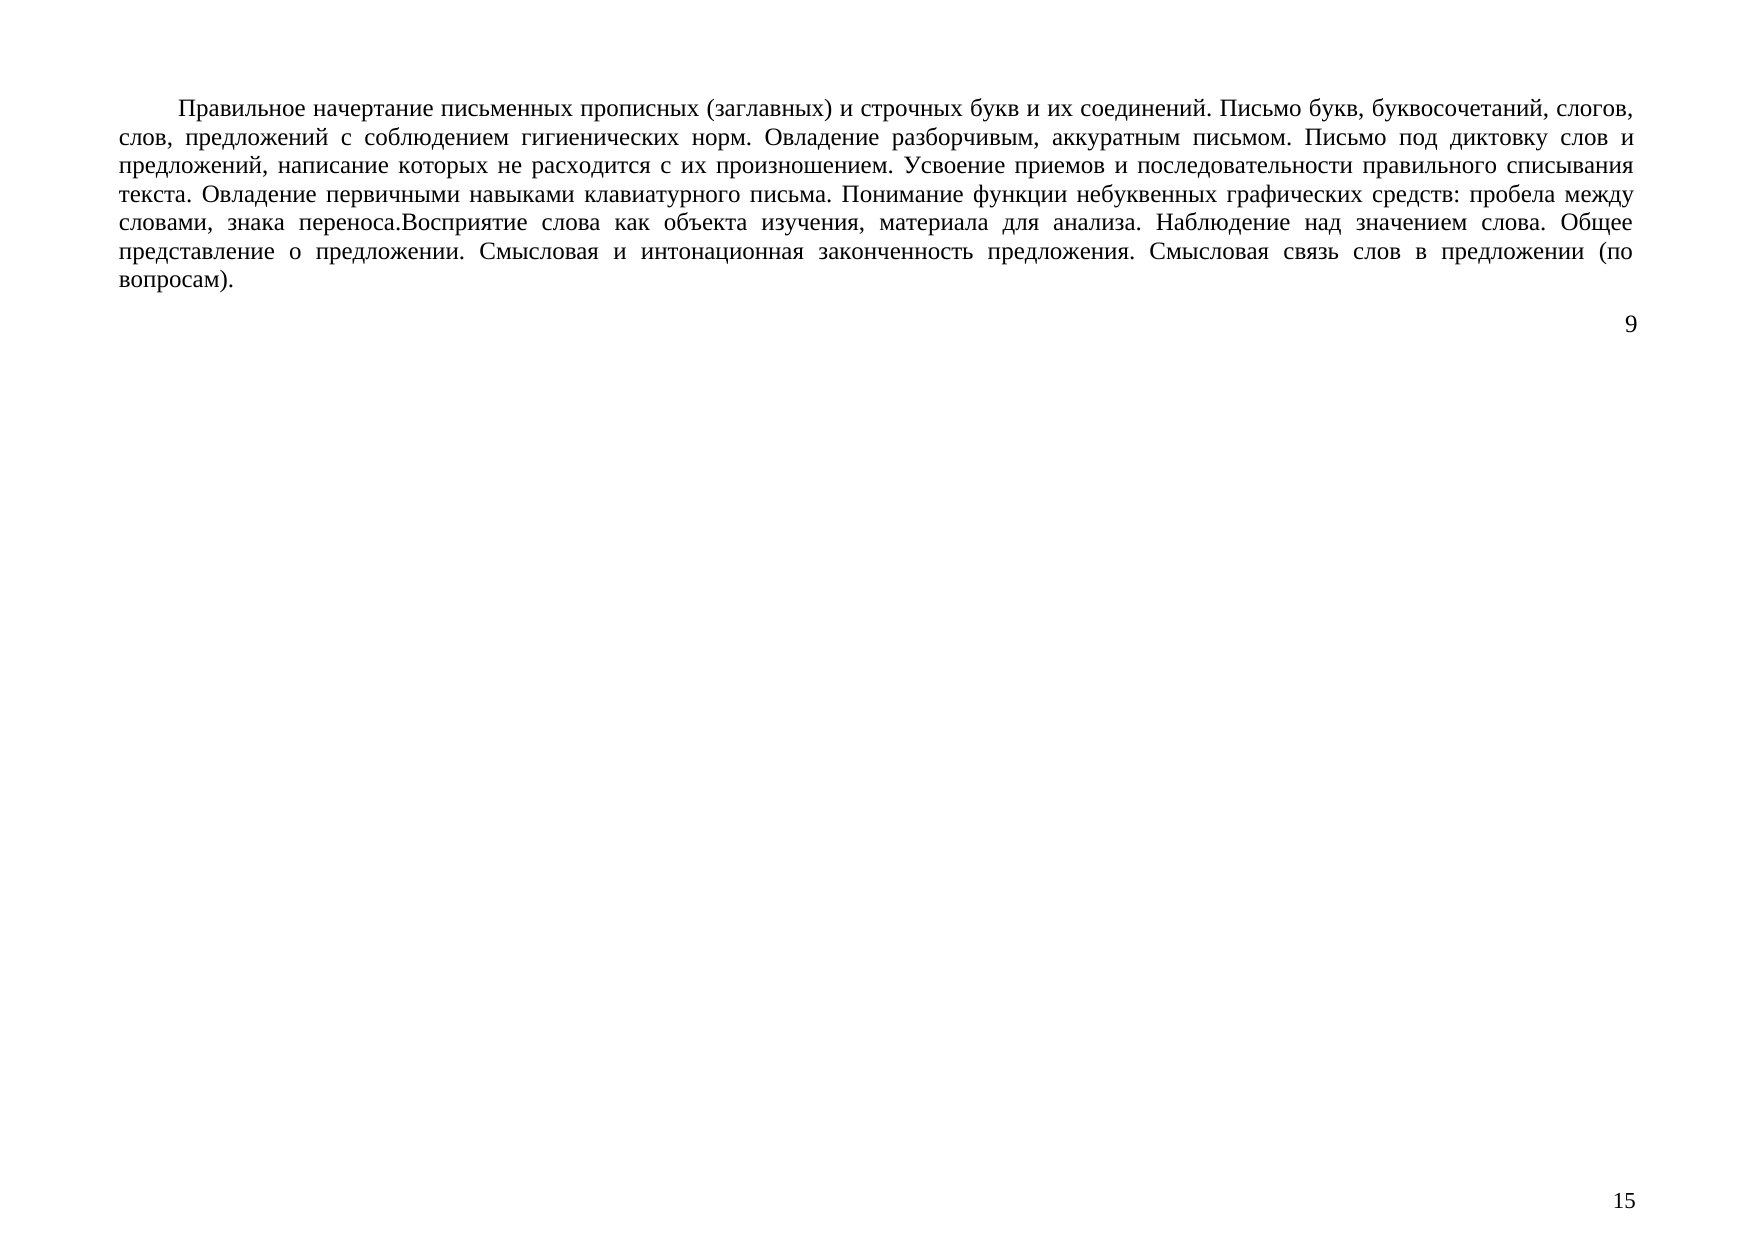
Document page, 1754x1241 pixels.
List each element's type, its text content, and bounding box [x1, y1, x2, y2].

text Правильное начертание письменных прописных (заглавных) и строчных букв и их соединений. Письмо букв, буквосочетаний, слогов, слов, предложений с соблюдением гигиенических норм. Овладение разборчивым, аккуратным письмом. Письмо под диктовку слов и предложений, написание которых не расходится с их произношением. Усвоение приемов и последовательности правильного списывания текста. Овладение первичными навыками клавиатурного письма. Понимание функции небуквенных графических средств: пробела между словами, знака переноса.Восприятие слова как объекта изучения, материала для анализа. Наблюдение над значением слова. Общее представление о предложении. Смысловая и интонационная законченность предложения. Смысловая связь слов в предложении (по вопросам). [119, 93, 1635, 293]
